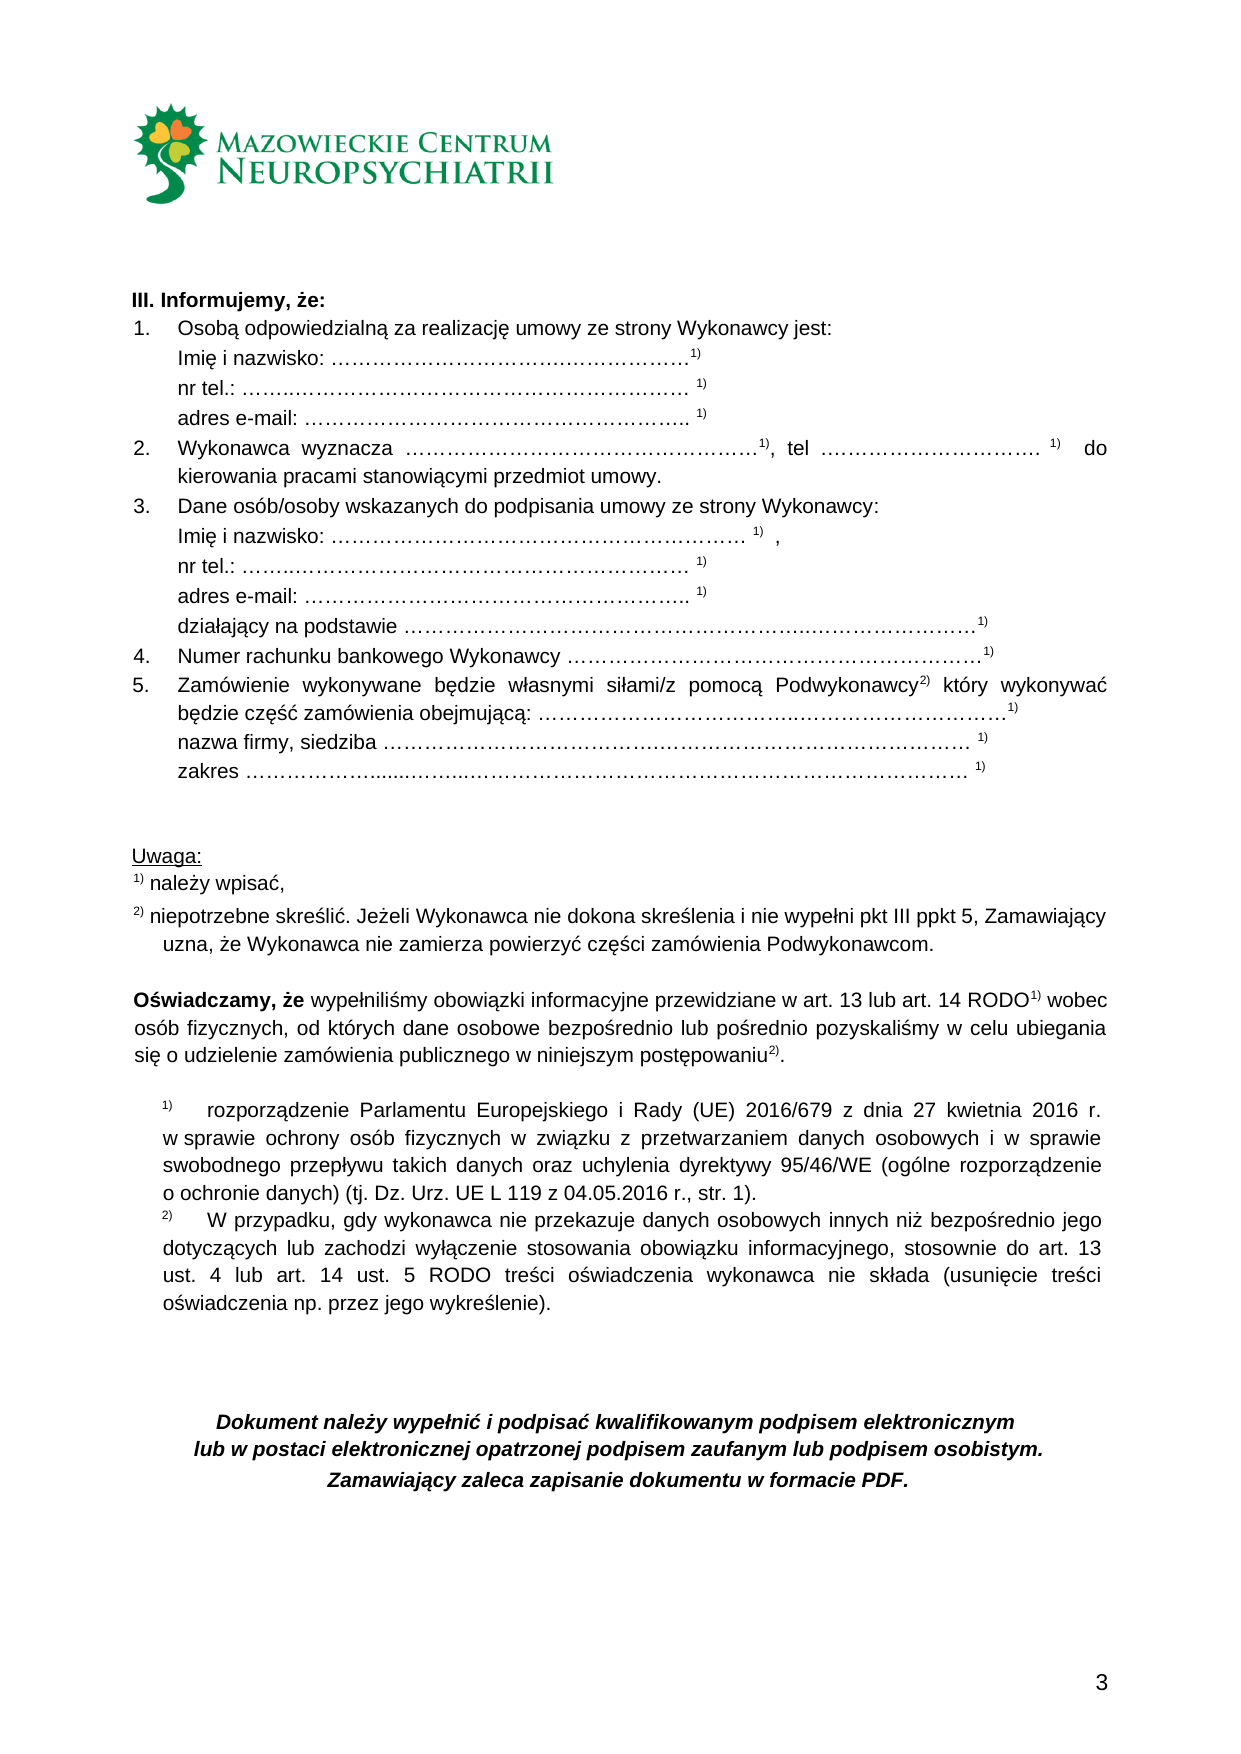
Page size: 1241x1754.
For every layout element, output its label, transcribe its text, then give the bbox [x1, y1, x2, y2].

text 1) należy wpisać, [133, 871, 1107, 895]
text 2) niepotrzebne skreślić. Jeżeli Wykonawca nie dokona skreślenia i nie wypełni pkt III ppkt 5, Zamawiający uzna, że Wykonawca nie zamierza powierzyć części zamówienia Podwykonawcom. [133, 904, 1107, 956]
text III. Informujemy, że: [131, 288, 1103, 312]
list Osobą odpowiedzialną za realizację umowy ze strony Wykonawcy jest: [133, 316, 1107, 340]
text adres e-mail: ……………………………………………….. 1) [177, 406, 1107, 430]
list rozporządzenie Parlamentu Europejskiego i Rady (UE) 2016/679 z dnia 27 kwietnia 2016 r. w sprawie ochrony osób fizycznych w związku z przetwarzaniem danych osobowych i w sprawie swobodnego przepływu takich danych oraz uchylenia dyrektywy 95/46/WE (ogólne rozporządzenie o ochronie danych) (tj. Dz. Urz. UE L 119 z 04.05.2016 r., str. 1). [162, 1098, 1102, 1204]
list Zamówienie wykonywane będzie własnymi siłami/z pomocą Podwykonawcy2) który wykonywać będzie część zamówienia obejmującą: ………………………………..…………………………1) [132, 673, 1107, 724]
text Zamawiający zaleca zapisanie dokumentu w formacie PDF. [131, 1468, 1107, 1492]
list Numer rachunku bankowego Wykonawcy ……………………………………………………1) [133, 644, 1107, 668]
text Oświadczamy, że wypełniliśmy obowiązki informacyjne przewidziane w art. 13 lub art. 14 RODO1) wobec osób fizycznych, od których dane osobowe bezpośrednio lub pośrednio pozyskaliśmy w celu ubiegania się o udzielenie zamówienia publicznego w niniejszym postępowaniu2). [133, 988, 1107, 1067]
text Imię i nazwisko: …………………………….………………1) [177, 346, 1107, 370]
text nr tel.: ……..………………………………………………… 1) [177, 554, 1107, 578]
list W przypadku, gdy wykonawca nie przekazuje danych osobowych innych niż bezpośrednio jego dotyczących lub zachodzi wyłączenie stosowania obowiązku informacyjnego, stosownie do art. 13 ust. 4 lub art. 14 ust. 5 RODO treści oświadczenia wykonawca nie składa (usunięcie treści oświadczenia np. przez jego wykreślenie). [162, 1208, 1102, 1314]
text zakres ……………….......……...……………………………………………………………… 1) [177, 759, 1107, 783]
text Imię i nazwisko: …………………………………………………… 1) , [177, 524, 1107, 548]
list Wykonawca wyznacza ……………………………………………1), tel .…………………………. 1) do kierowania pracami stanowiącymi przedmiot umowy. [133, 436, 1107, 488]
text Uwaga: [131, 844, 1107, 868]
text adres e-mail: ……………………………………………….. 1) [177, 584, 1107, 608]
text nr tel.: ……..………………………………………………… 1) [177, 376, 1107, 400]
text nazwa firmy, siedziba ………………………………….……………………………………… 1) [177, 730, 1107, 754]
list Dane osób/osoby wskazanych do podpisania umowy ze strony Wykonawcy: [133, 494, 1107, 518]
text Dokument należy wypełnić i podpisać kwalifikowanym podpisem elektronicznym lub w postaci elektronicznej opatrzonej podpisem zaufanym lub podpisem osobistym. [131, 1410, 1107, 1461]
picture [133, 102, 554, 204]
text działający na podstawie …………………………………………………..……………………1) [177, 614, 1107, 638]
